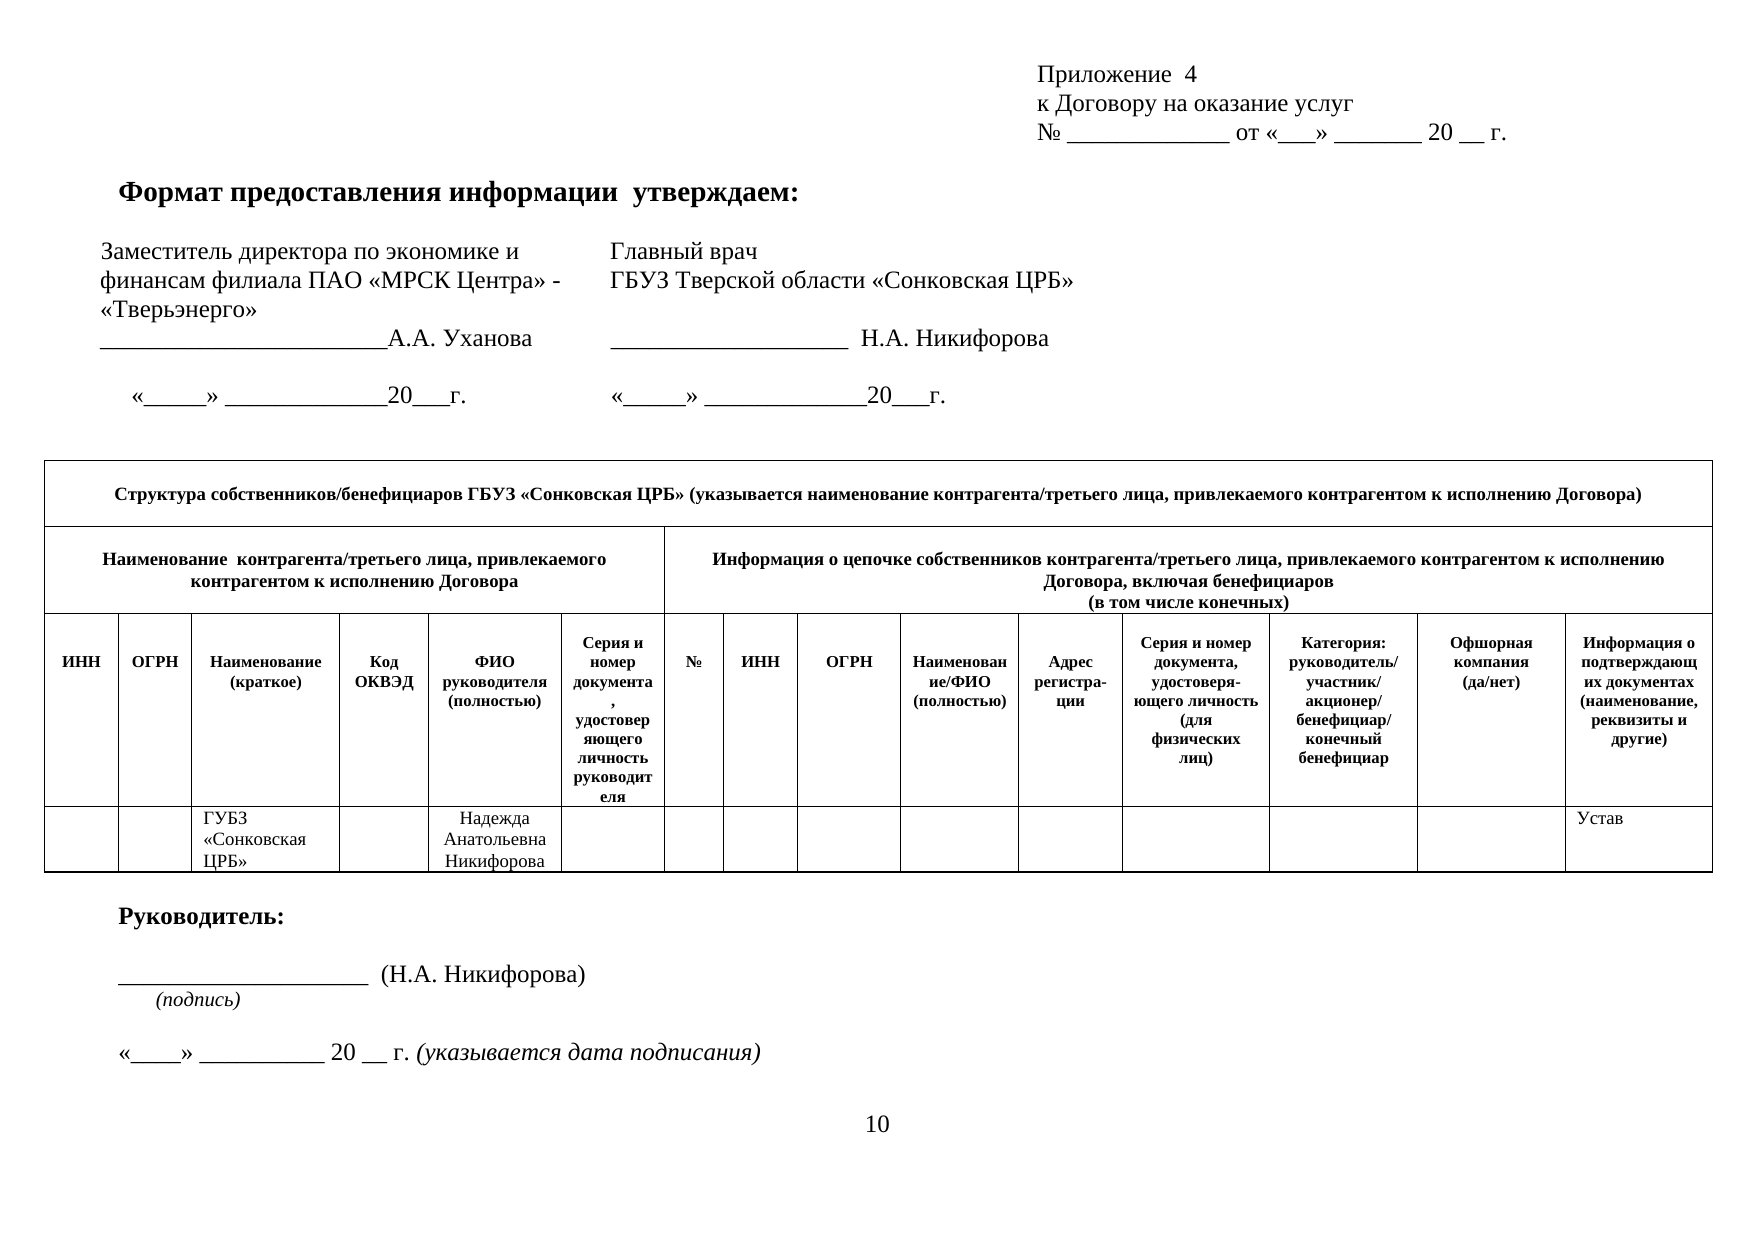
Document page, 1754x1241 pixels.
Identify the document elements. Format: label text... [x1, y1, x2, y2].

table_header Структура собственников/бенефициаров ГБУЗ «Сонковская ЦРБ» (указывается наименование контрагента/третьего лица, привлекаемого контрагентом к исполнению Договора) [45, 461, 1712, 526]
table_cell ФИО руководителя (полностью) [429, 614, 561, 806]
table_cell ИНН [724, 614, 797, 806]
text № _____________ от «___» _______ 20 __ г. [118, 117, 1636, 145]
text «____» __________ 20 __ г. (указывается дата подписания) [118, 1037, 1636, 1065]
table_cell ГУБЗ «Сонковская ЦРБ» [192, 807, 339, 871]
table_cell Наименование контрагента/третьего лица, привлекаемого контрагентом к исполнению Договора [45, 527, 664, 613]
table_cell ИНН [45, 614, 118, 806]
table_cell [562, 807, 664, 871]
text (подпись) [118, 987, 1636, 1011]
table_cell [119, 807, 191, 871]
table_cell Офшорная компания (да/нет) [1418, 614, 1565, 806]
text к Договору на оказание услуг [118, 88, 1636, 117]
text ____________________ (Н.А. Никифорова) [118, 959, 1636, 987]
text Приложение 4 [118, 59, 1636, 88]
table_cell [340, 807, 428, 871]
table_cell ОГРН [798, 614, 900, 806]
table_cell Категория: руководитель/ участник/ акционер/ бенефициар/ конечный бенефициар [1270, 614, 1417, 806]
table_cell Информация о цепочке собственников контрагента/третьего лица, привлекаемого контрагентом к исполнению Договора, включая бенефициаров (в том числе конечных) [665, 527, 1712, 613]
table_cell Адрес регистра- ции [1019, 614, 1122, 806]
table_cell [1019, 807, 1122, 871]
table_cell Код ОКВЭД [340, 614, 428, 806]
table_cell Информация о подтверждающих документах (наименование, реквизиты и другие) [1566, 614, 1712, 806]
table_header Главный врач ГБУЗ Тверской области «Сонковская ЦРБ» ___________________ Н.А. Никифорова «_____» _____________20___г. [599, 236, 1119, 409]
table_cell [901, 807, 1018, 871]
table_cell [45, 807, 118, 871]
text Руководитель: [118, 901, 1636, 930]
table_cell [724, 807, 797, 871]
table_cell Серия и номер документа, удостоверяющего личность руководителя [562, 614, 664, 806]
table_cell [798, 807, 900, 871]
table_cell [665, 807, 723, 871]
table_cell ОГРН [119, 614, 191, 806]
table_cell № [665, 614, 723, 806]
table_cell Наименование (краткое) [192, 614, 339, 806]
table_cell Наименование/ФИО (полностью) [901, 614, 1018, 806]
table_cell Устав [1566, 807, 1712, 871]
table_cell [1270, 807, 1417, 871]
table_cell Надежда Анатольевна Никифорова [429, 807, 561, 871]
table_header Заместитель директора по экономике и финансам филиала ПАО «МРСК Центра» - «Тверьэнерго» _______________________А.А. Уханова «_____» _____________20___г. [89, 236, 599, 409]
text Формат предоставления информации утверждаем: [118, 174, 1636, 208]
table_cell Серия и номер документа, удостоверя- ющего личность (для физических лиц) [1123, 614, 1269, 806]
table_cell [1418, 807, 1565, 871]
table_cell [1123, 807, 1269, 871]
